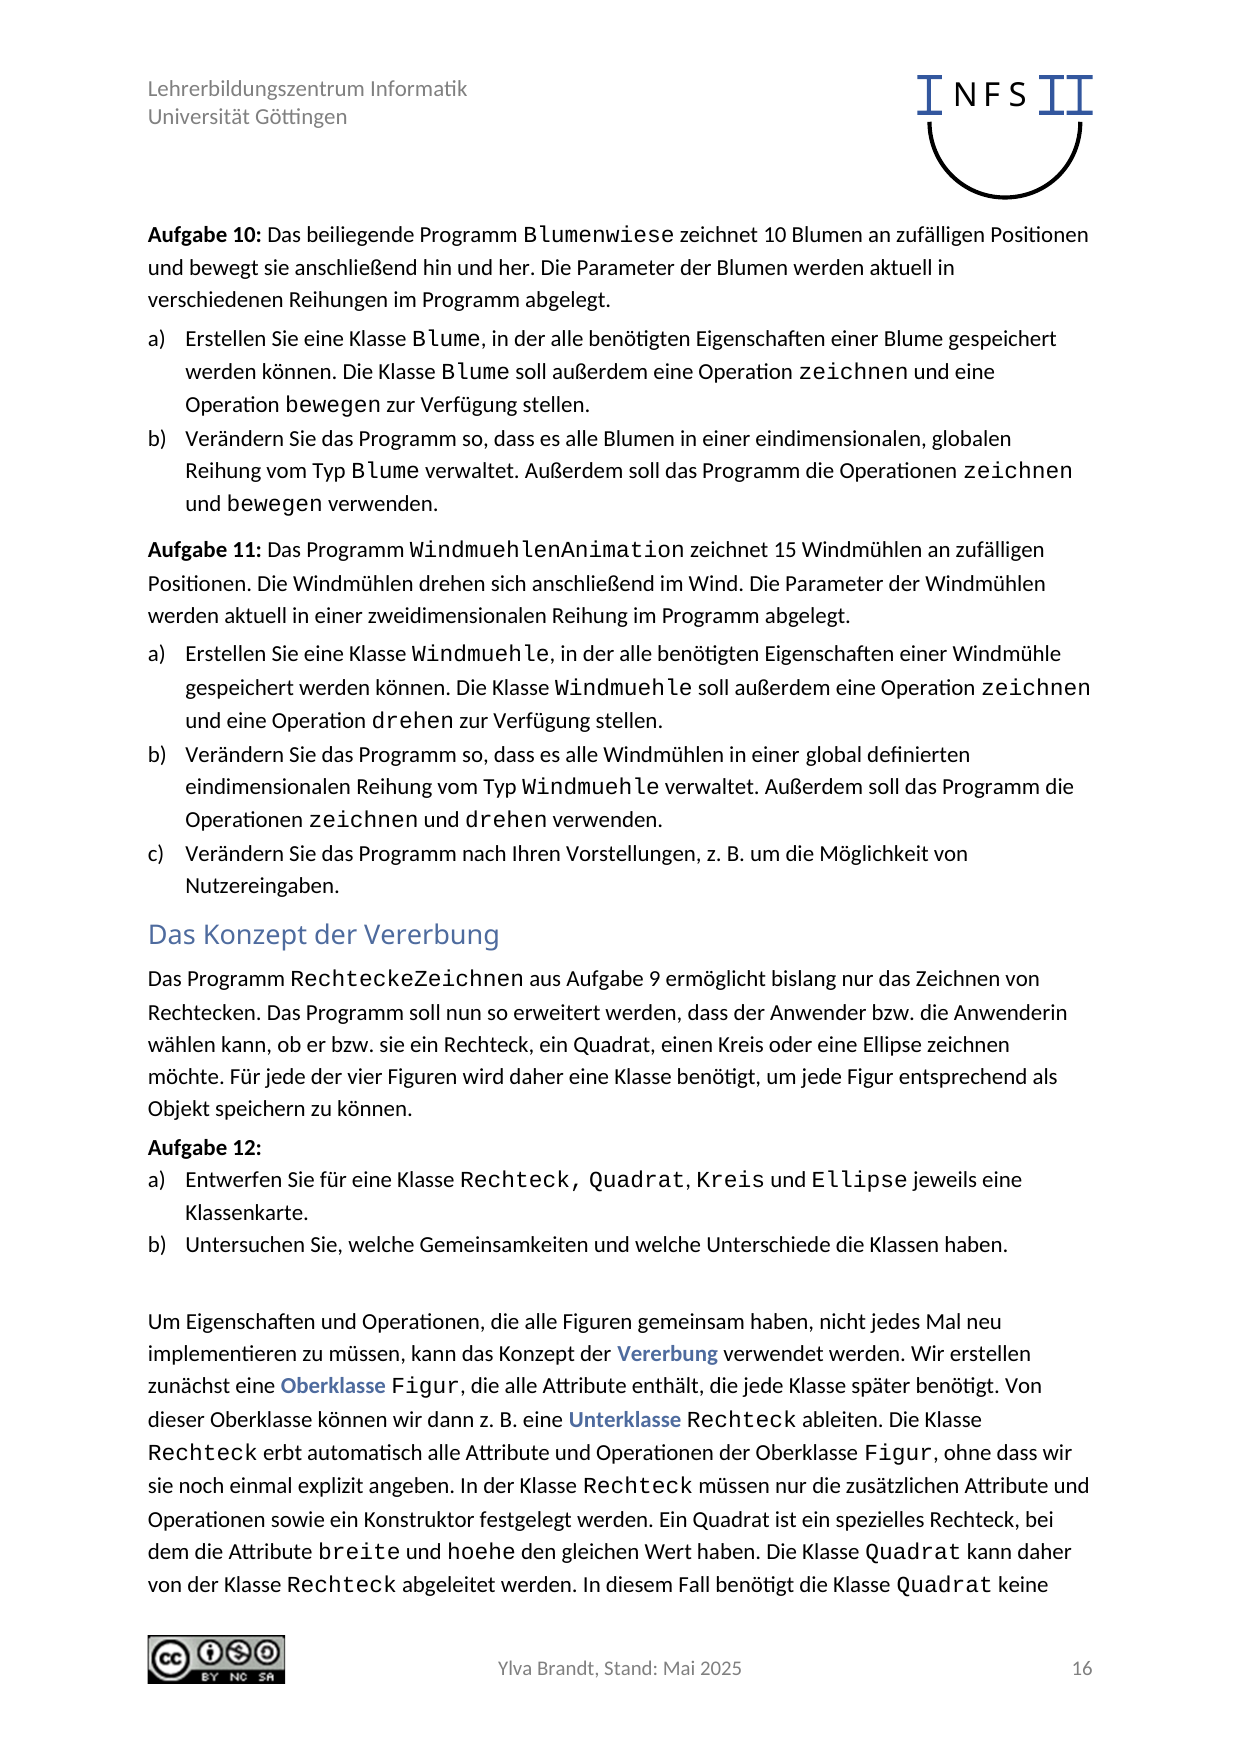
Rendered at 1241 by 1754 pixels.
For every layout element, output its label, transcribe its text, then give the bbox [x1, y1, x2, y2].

list Erstellen Sie eine Klasse Windmuehle, in der alle benötigten Eigenschaften einer Windmühle gespeichert werden können. Die Klasse Windmuehle soll außerdem eine Operation zeichnen und eine Operation drehen zur Verfügung stellen. [148, 639, 1093, 735]
picture [147, 1635, 286, 1684]
list Erstellen Sie eine Klasse Blume, in der alle benötigten Eigenschaften einer Blume gespeichert werden können. Die Klasse Blume soll außerdem eine Operation zeichnen und eine Operation bewegen zur Verfügung stellen. [148, 324, 1093, 420]
list Verändern Sie das Programm so, dass es alle Windmühlen in einer global definierten eindimensionalen Reihung vom Typ Windmuehle verwaltet. Außerdem soll das Programm die Operationen zeichnen und drehen verwenden. [148, 740, 1093, 834]
list Verändern Sie das Programm nach Ihren Vorstellungen, z. B. um die Möglichkeit von Nutzereingaben. [148, 839, 1093, 899]
list Untersuchen Sie, welche Gemeinsamkeiten und welche Unterschiede die Klassen haben. [148, 1230, 1093, 1258]
list Entwerfen Sie für eine Klasse Rechteck, Quadrat, Kreis und Ellipse jeweils eine Klassenkarte. [148, 1165, 1093, 1226]
list Verändern Sie das Programm so, dass es alle Blumen in einer eindimensionalen, globalen Reihung vom Typ Blume verwaltet. Außerdem soll das Programm die Operationen zeichnen und bewegen verwenden. [148, 424, 1093, 519]
text Aufgabe 11: Das Programm WindmuehlenAnimation zeichnet 15 Windmühlen an zufälligen Positionen. Die Windmühlen drehen sich anschließend im Wind. Die Parameter der Windmühlen werden aktuell in einer zweidimensionalen Reihung im Programm abgelegt. [148, 536, 1093, 629]
text Das Programm RechteckeZeichnen aus Aufgabe 9 ermöglicht bislang nur das Zeichnen von Rechtecken. Das Programm soll nun so erweitert werden, dass der Anwender bzw. die Anwenderin wählen kann, ob er bzw. sie ein Rechteck, ein Quadrat, einen Kreis oder eine Ellipse zeichnen möchte. Für jede der vier Figuren wird daher eine Klasse benötigt, um jede Figur entsprechend als Objekt speichern zu können. [148, 964, 1093, 1122]
subtitle Das Konzept der Vererbung [148, 916, 1093, 953]
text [148, 1307, 1093, 1600]
text Aufgabe 10: Das beiliegende Programm Blumenwiese zeichnet 10 Blumen an zufälligen Positionen und bewegt sie anschließend hin und her. Die Parameter der Blumen werden aktuell in verschiedenen Reihungen im Programm abgelegt. [148, 220, 1093, 313]
text Aufgabe 12: [148, 1133, 1093, 1161]
